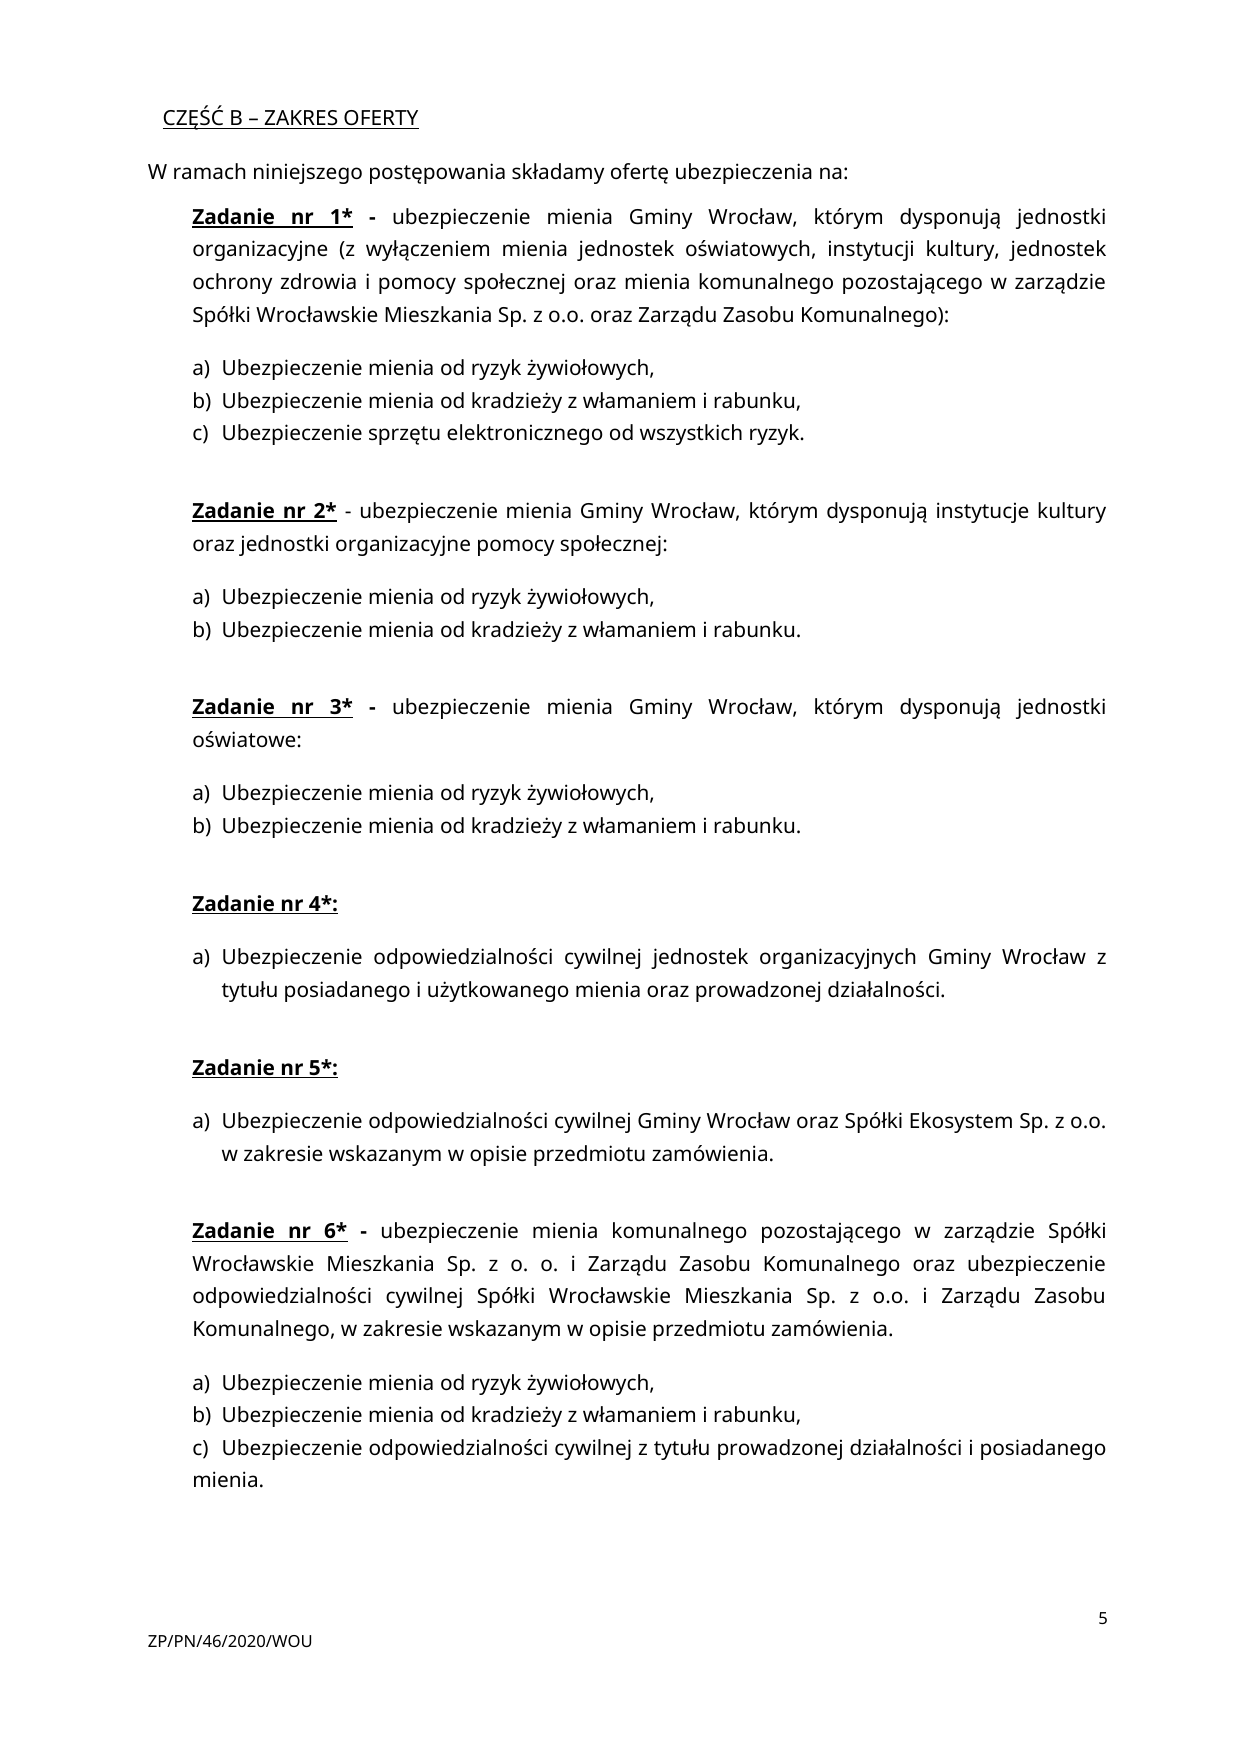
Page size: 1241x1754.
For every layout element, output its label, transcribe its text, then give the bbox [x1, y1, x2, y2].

text Zadanie nr 4*: [192, 889, 1107, 917]
list Ubezpieczenie mienia od ryzyk żywiołowych, [192, 353, 1107, 382]
list Ubezpieczenie sprzętu elektronicznego od wszystkich ryzyk. [192, 418, 1107, 447]
list Ubezpieczenie odpowiedzialności cywilnej jednostek organizacyjnych Gminy Wrocław z tytułu posiadanego i użytkowanego mienia oraz prowadzonej działalności. [192, 942, 1107, 1003]
list Ubezpieczenie mienia od ryzyk żywiołowych, [192, 778, 1107, 807]
text Zadanie nr 1* - ubezpieczenie mienia Gminy Wrocław, którym dysponują jednostki organizacyjne (z wyłączeniem mienia jednostek oświatowych, instytucji kultury, jednostek ochrony zdrowia i pomocy społecznej oraz mienia komunalnego pozostającego w zarządzie Spółki Wrocławskie Mieszkania Sp. z o.o. oraz Zarządu Zasobu Komunalnego): [192, 202, 1107, 328]
list Ubezpieczenie mienia od ryzyk żywiołowych, [192, 582, 1107, 611]
list Ubezpieczenie mienia od kradzieży z włamaniem i rabunku, [192, 1400, 1107, 1429]
text Zadanie nr 6* - ubezpieczenie mienia komunalnego pozostającego w zarządzie Spółki Wrocławskie Mieszkania Sp. z o. o. i Zarządu Zasobu Komunalnego oraz ubezpieczenie odpowiedzialności cywilnej Spółki Wrocławskie Mieszkania Sp. z o.o. i Zarządu Zasobu Komunalnego, w zakresie wskazanym w opisie przedmiotu zamówienia. [192, 1216, 1107, 1343]
list Ubezpieczenie mienia od kradzieży z włamaniem i rabunku. [192, 811, 1107, 839]
text W ramach niniejszego postępowania składamy ofertę ubezpieczenia na: [148, 157, 1107, 185]
text Zadanie nr 5*: [192, 1053, 1107, 1081]
list Ubezpieczenie mienia od kradzieży z włamaniem i rabunku, [192, 386, 1107, 414]
list Ubezpieczenie mienia od ryzyk żywiołowych, [192, 1368, 1107, 1396]
list Ubezpieczenie odpowiedzialności cywilnej Gminy Wrocław oraz Spółki Ekosystem Sp. z o.o. w zakresie wskazanym w opisie przedmiotu zamówienia. [192, 1106, 1107, 1167]
text Zadanie nr 2* - ubezpieczenie mienia Gminy Wrocław, którym dysponują instytucje kultury oraz jednostki organizacyjne pomocy społecznej: [192, 496, 1107, 557]
list Ubezpieczenie mienia od kradzieży z włamaniem i rabunku. [192, 615, 1107, 643]
text Zadanie nr 3* - ubezpieczenie mienia Gminy Wrocław, którym dysponują jednostki oświatowe: [192, 692, 1107, 753]
list Ubezpieczenie odpowiedzialności cywilnej z tytułu prowadzonej działalności i posiadanego mienia. [192, 1433, 1107, 1494]
text CZĘŚĆ B – ZAKRES OFERTY [162, 103, 1107, 132]
